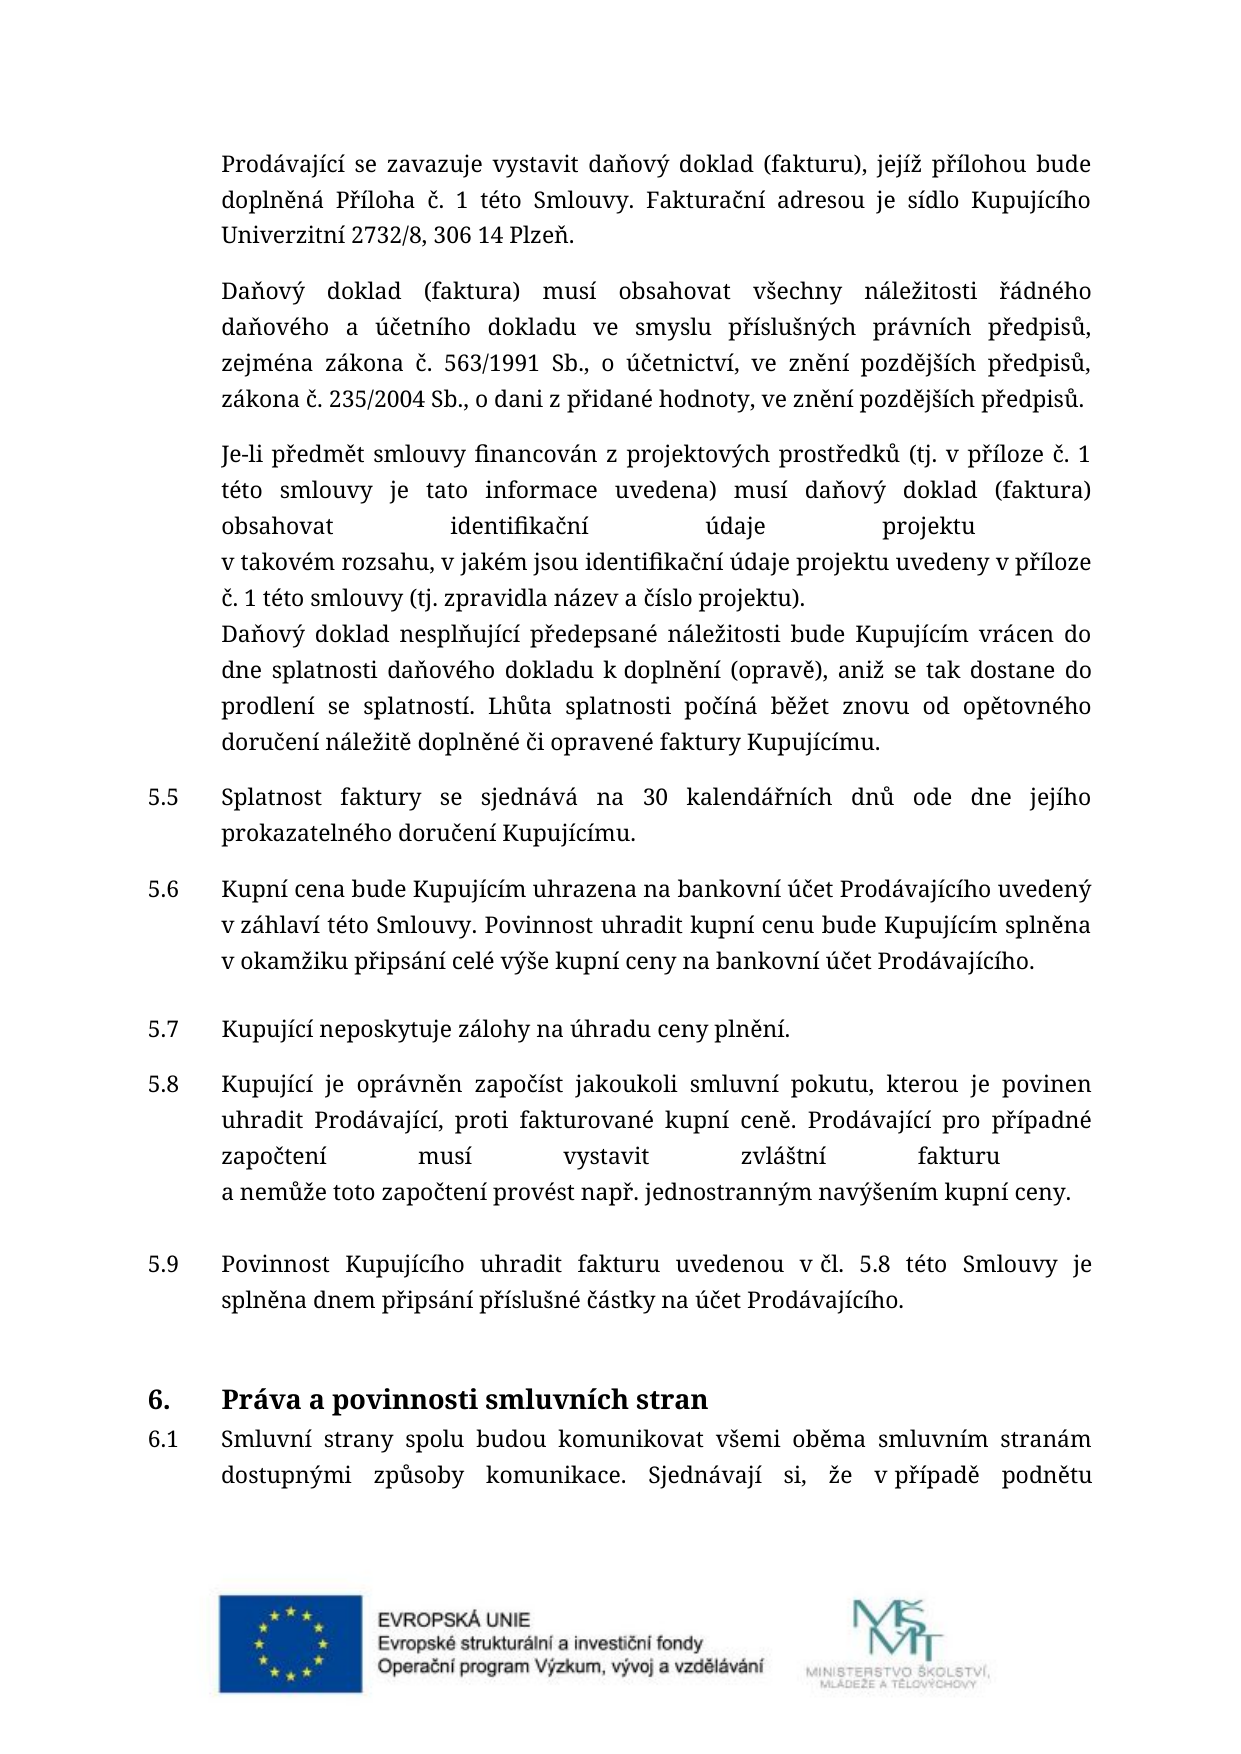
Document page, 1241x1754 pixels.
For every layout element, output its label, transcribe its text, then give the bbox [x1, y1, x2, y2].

text 6. Práva a povinnosti smluvních stran [148, 1381, 1093, 1418]
text Je-li předmět smlouvy financován z projektových prostředků (tj. v příloze č. 1 této smlouvy je tato informace uvedena) musí daňový doklad (faktura) obsahovat identifikační údaje projektu v takovém rozsahu, v jakém jsou identifikační údaje projektu uvedeny v příloze č. 1 této smlouvy (tj. zpravidla název a číslo projektu). [221, 438, 1093, 613]
picture [147, 1547, 1068, 1729]
text 5.8 Kupující je oprávněn započíst jakoukoli smluvní pokutu, kterou je povinen uhradit Prodávající, proti fakturované kupní ceně. Prodávající pro případné započtení musí vystavit zvláštní fakturu a nemůže toto započtení provést např. jednostranným navýšením kupní ceny. [148, 1068, 1093, 1207]
text 5.6 Kupní cena bude Kupujícím uhrazena na bankovní účet Prodávajícího uvedený v záhlaví této Smlouvy. Povinnost uhradit kupní cenu bude Kupujícím splněna v okamžiku připsání celé výše kupní ceny na bankovní účet Prodávajícího. [148, 873, 1093, 976]
text 5.7 Kupující neposkytuje zálohy na úhradu ceny plnění. [148, 1013, 1093, 1044]
text Daňový doklad nesplňující předepsané náležitosti bude Kupujícím vrácen do dne splatnosti daňového dokladu k doplnění (opravě), aniž se tak dostane do prodlení se splatností. Lhůta splatnosti počíná běžet znovu od opětovného doručení náležitě doplněné či opravené faktury Kupujícímu. [221, 618, 1093, 757]
text 5.9 Povinnost Kupujícího uhradit fakturu uvedenou v čl. 5.8 této Smlouvy je splněna dnem připsání příslušné částky na účet Prodávajícího. [148, 1248, 1093, 1315]
text Daňový doklad (faktura) musí obsahovat všechny náležitosti řádného daňového a účetního dokladu ve smyslu příslušných právních předpisů, zejména zákona č. 563/1991 Sb., o účetnictví, ve znění pozdějších předpisů, zákona č. 235/2004 Sb., o dani z přidané hodnoty, ve znění pozdějších předpisů. [221, 275, 1093, 414]
text 5.5 Splatnost faktury se sjednává na 30 kalendářních dnů ode dne jejího prokazatelného doručení Kupujícímu. [148, 781, 1093, 848]
text Prodávající se zavazuje vystavit daňový doklad (fakturu), jejíž přílohou bude doplněná Příloha č. 1 této Smlouvy. Fakturační adresou je sídlo Kupujícího Univerzitní 2732/8, 306 14 Plzeň. [221, 148, 1093, 251]
